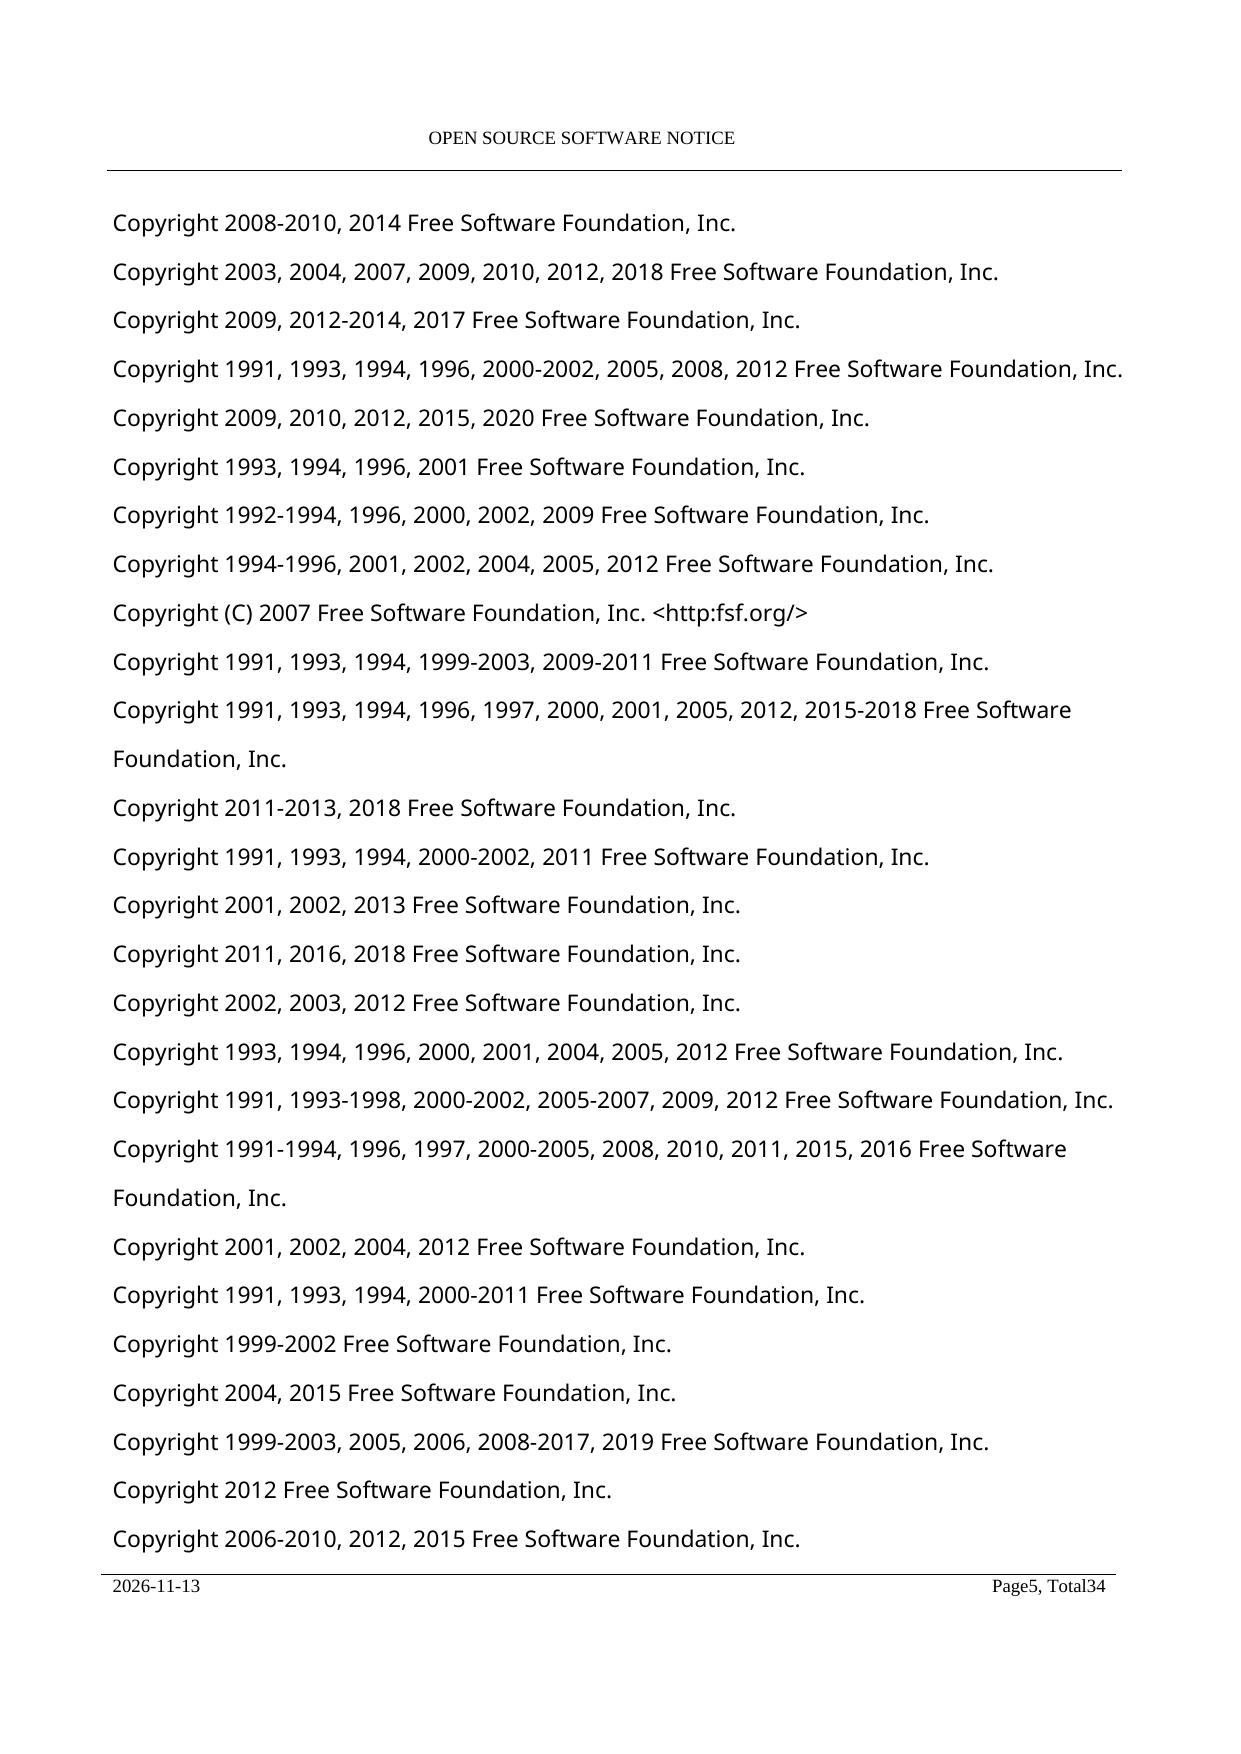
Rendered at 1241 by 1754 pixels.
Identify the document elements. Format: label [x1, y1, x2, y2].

text [112, 206, 1128, 1555]
